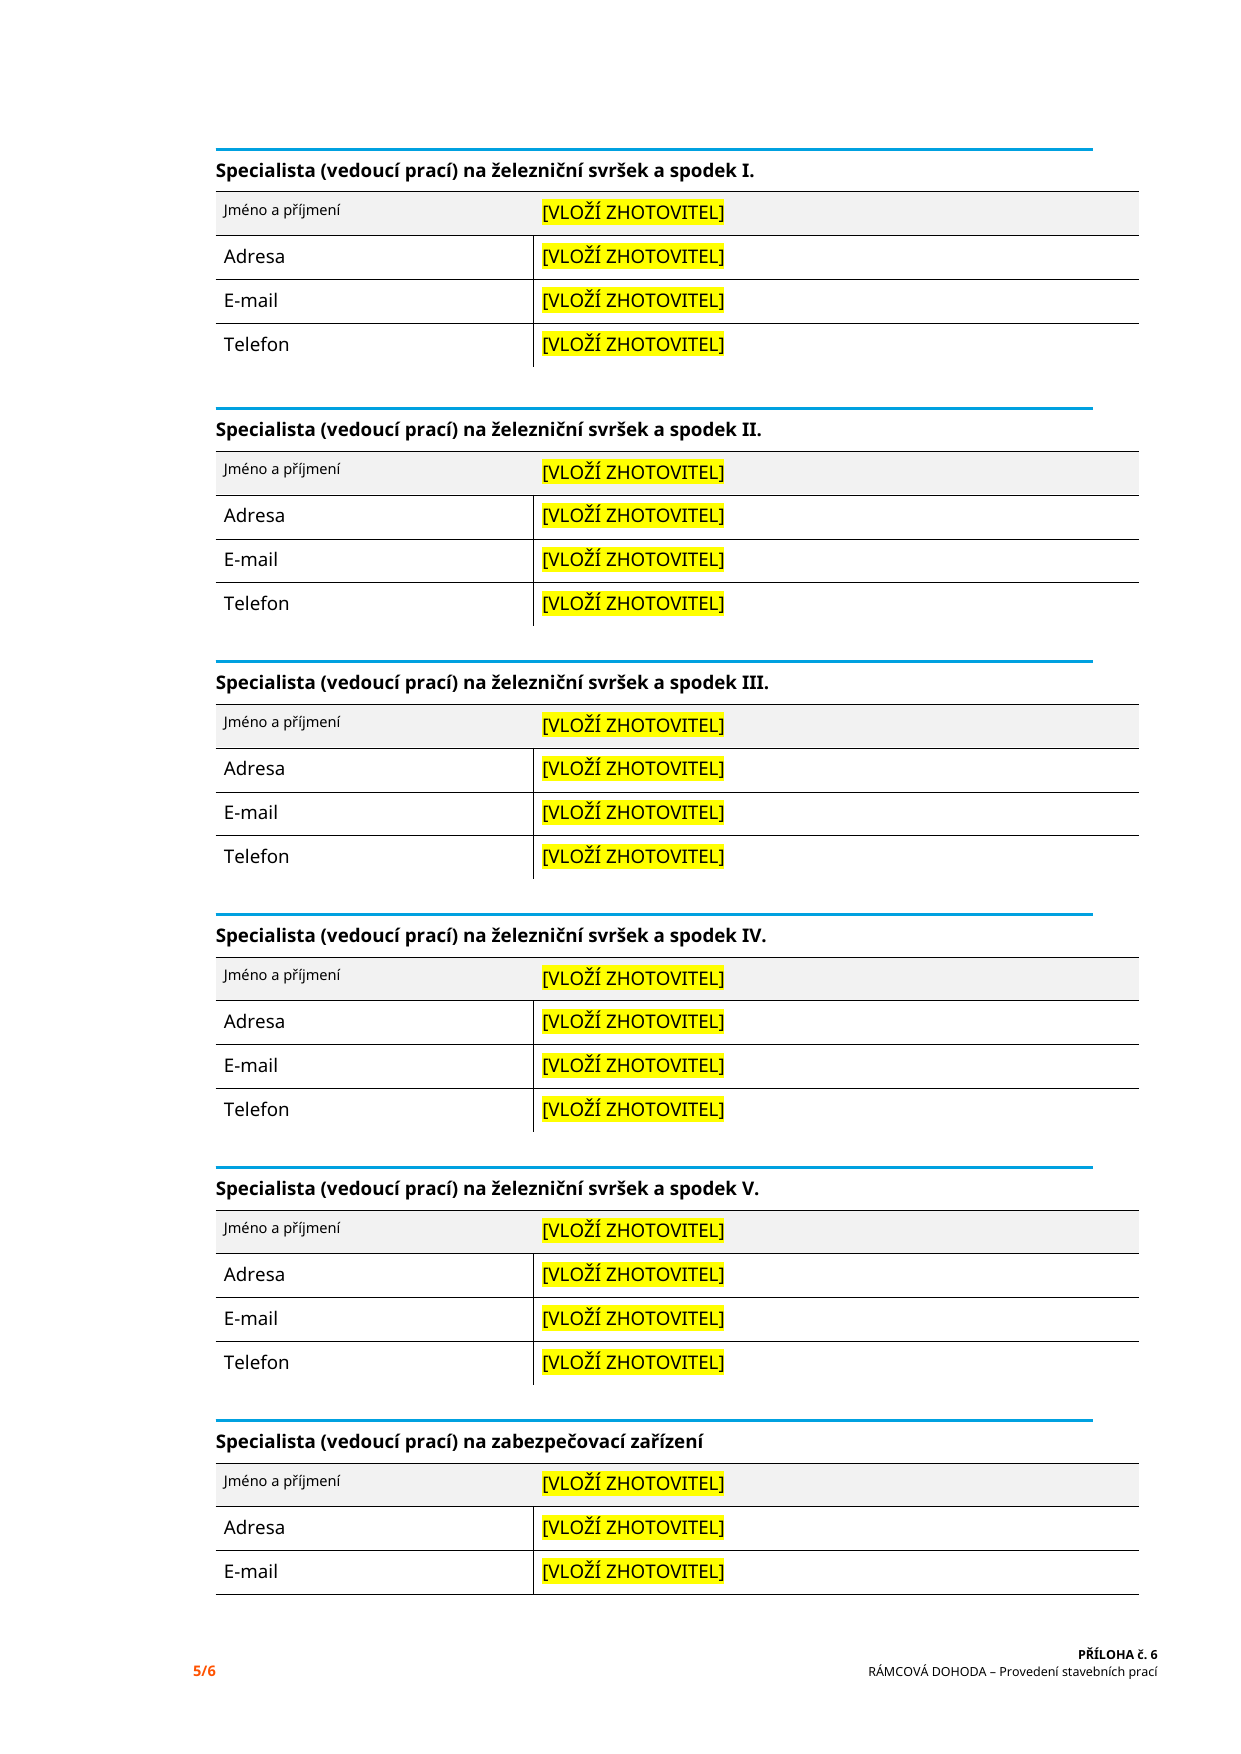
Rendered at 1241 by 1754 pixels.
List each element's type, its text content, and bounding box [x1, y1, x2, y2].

table_cell [VLOŽÍ ZHOTOVITEL] [534, 280, 1139, 323]
table_header [VLOŽÍ ZHOTOVITEL] [534, 1464, 1139, 1506]
text Specialista (vedoucí prací) na železniční svršek a spodek V. [216, 1169, 1093, 1201]
table_cell E-mail [216, 540, 533, 582]
table_header Jméno a příjmení [216, 958, 534, 1000]
table_cell [VLOŽÍ ZHOTOVITEL] [534, 1551, 1139, 1594]
table_cell Telefon [216, 324, 533, 367]
table_header [VLOŽÍ ZHOTOVITEL] [534, 452, 1139, 494]
table_cell Telefon [216, 836, 533, 879]
table_cell E-mail [216, 793, 533, 835]
table_cell E-mail [216, 280, 533, 323]
table_cell E-mail [216, 1045, 533, 1088]
table_cell [VLOŽÍ ZHOTOVITEL] [534, 1045, 1139, 1088]
table_cell [VLOŽÍ ZHOTOVITEL] [534, 793, 1139, 835]
table_cell [VLOŽÍ ZHOTOVITEL] [534, 749, 1139, 791]
table_cell [VLOŽÍ ZHOTOVITEL] [534, 540, 1139, 582]
table_header Jméno a příjmení [216, 1464, 534, 1506]
table_header [VLOŽÍ ZHOTOVITEL] [534, 705, 1139, 747]
table_cell Adresa [216, 1507, 533, 1550]
table_cell [VLOŽÍ ZHOTOVITEL] [534, 1089, 1139, 1132]
table_cell Telefon [216, 1089, 533, 1132]
table_cell [VLOŽÍ ZHOTOVITEL] [534, 1254, 1139, 1297]
table_header Jméno a příjmení [216, 192, 534, 235]
table_cell E-mail [216, 1298, 533, 1341]
table_header [VLOŽÍ ZHOTOVITEL] [534, 192, 1139, 235]
table_cell [VLOŽÍ ZHOTOVITEL] [534, 1342, 1139, 1385]
table_cell Telefon [216, 583, 533, 626]
table_cell Adresa [216, 1254, 533, 1297]
table_cell [VLOŽÍ ZHOTOVITEL] [534, 1507, 1139, 1550]
table_header Jméno a příjmení [216, 1211, 534, 1253]
table_cell [VLOŽÍ ZHOTOVITEL] [534, 496, 1139, 538]
table_cell [VLOŽÍ ZHOTOVITEL] [534, 324, 1139, 367]
text Specialista (vedoucí prací) na železniční svršek a spodek I. [216, 151, 1093, 182]
text Specialista (vedoucí prací) na železniční svršek a spodek II. [216, 410, 1093, 442]
table_cell [VLOŽÍ ZHOTOVITEL] [534, 236, 1139, 279]
table_cell Adresa [216, 236, 533, 279]
table_cell [VLOŽÍ ZHOTOVITEL] [534, 583, 1139, 626]
table_cell [VLOŽÍ ZHOTOVITEL] [534, 1298, 1139, 1341]
text Specialista (vedoucí prací) na železniční svršek a spodek IV. [216, 916, 1093, 948]
table_header [VLOŽÍ ZHOTOVITEL] [534, 1211, 1139, 1253]
table_cell E-mail [216, 1551, 533, 1594]
table_cell Adresa [216, 1001, 533, 1044]
table_header Jméno a příjmení [216, 705, 534, 747]
table_cell Adresa [216, 496, 533, 538]
table_header Jméno a příjmení [216, 452, 534, 494]
table_header [VLOŽÍ ZHOTOVITEL] [534, 958, 1139, 1000]
table_cell [VLOŽÍ ZHOTOVITEL] [534, 836, 1139, 879]
text Specialista (vedoucí prací) na zabezpečovací zařízení [216, 1422, 1093, 1454]
table_cell [VLOŽÍ ZHOTOVITEL] [534, 1001, 1139, 1044]
table_cell Adresa [216, 749, 533, 791]
table_cell Telefon [216, 1342, 533, 1385]
text Specialista (vedoucí prací) na železniční svršek a spodek III. [216, 663, 1093, 695]
